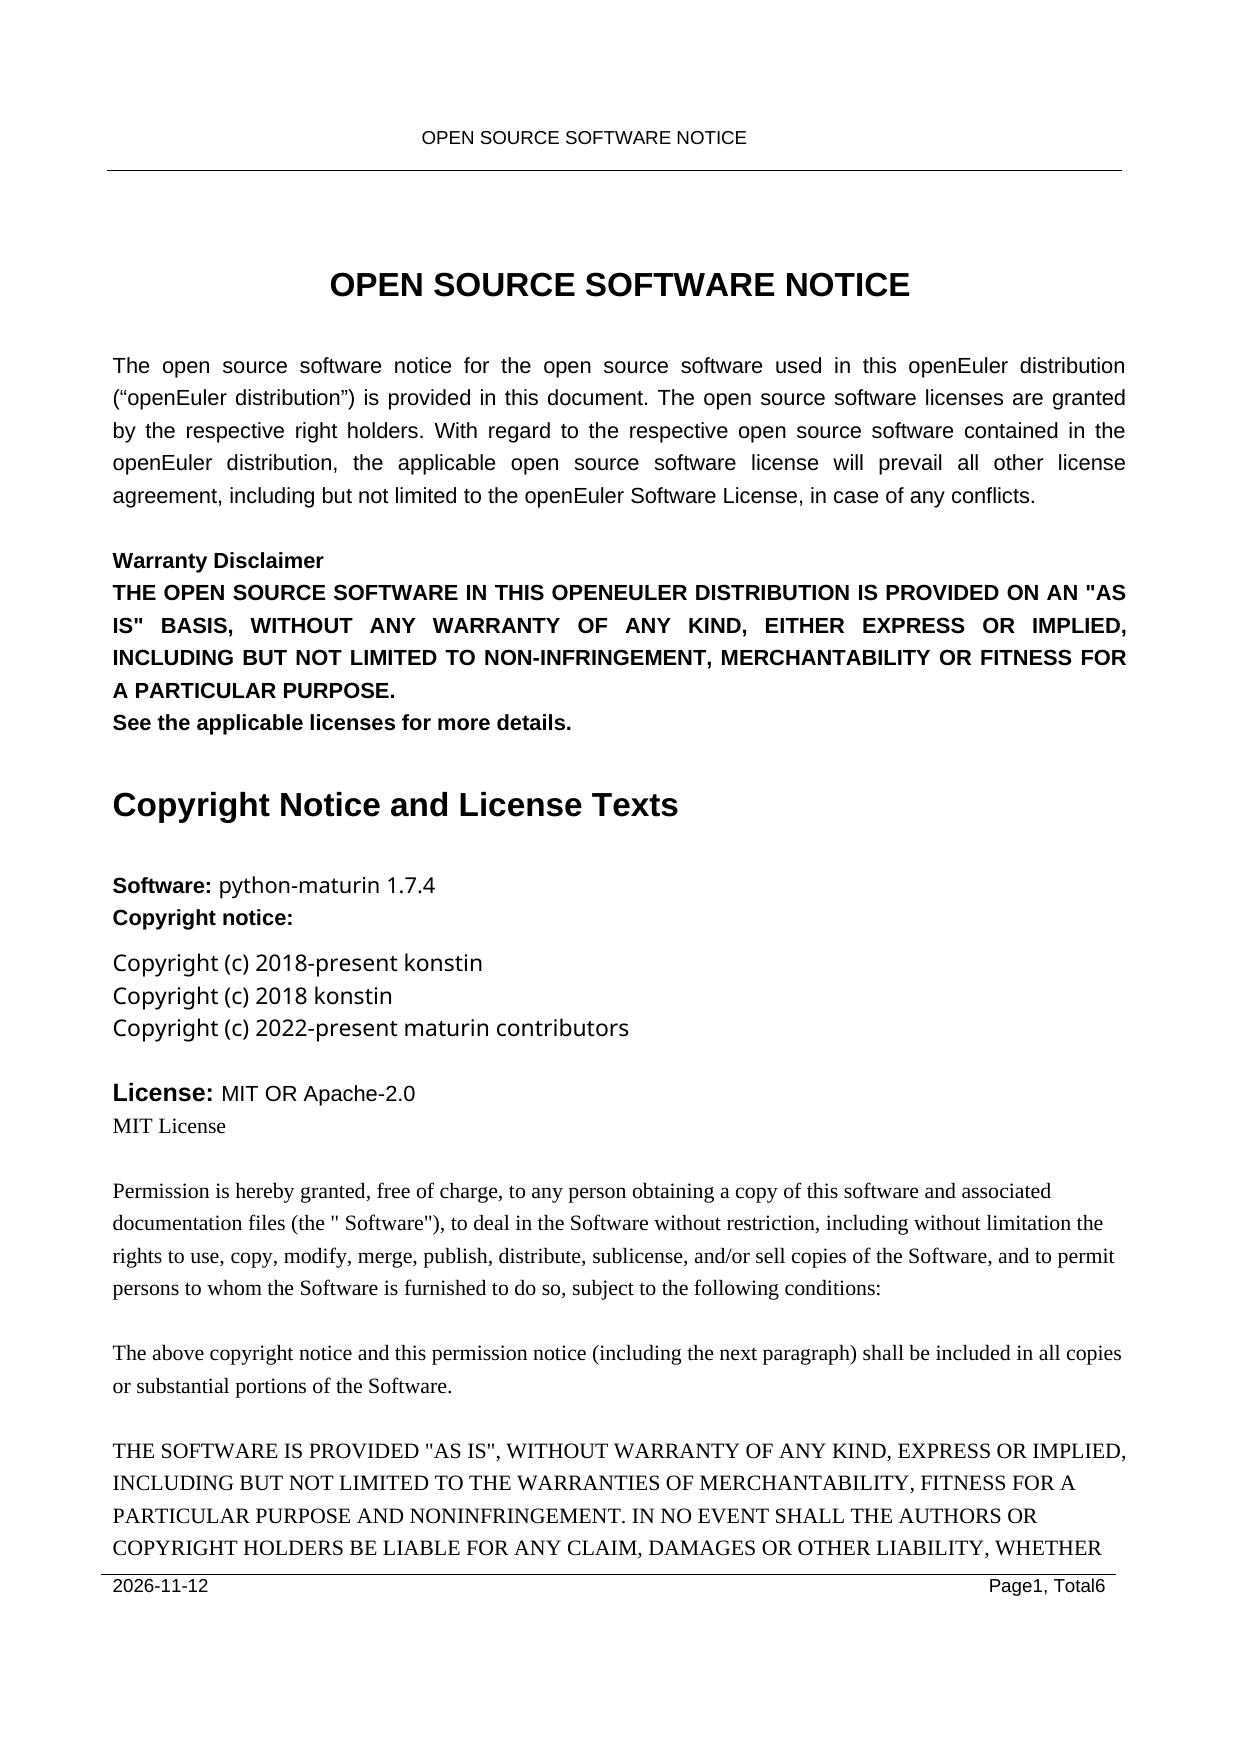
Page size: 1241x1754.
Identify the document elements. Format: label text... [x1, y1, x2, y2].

text Warranty Disclaimer [112, 544, 1128, 576]
text OPEN SOURCE SOFTWARE NOTICE [112, 251, 1128, 316]
text The open source software notice for the open source software used in this openEuler distribution (“openEuler distribution”) is provided in this document. The open source software licenses are granted by the respective right holders. With regard to the respective open source software contained in the openEuler distribution, the applicable open source software license will prevail all other license agreement, including but not limited to the openEuler Software License, in case of any conflicts. [112, 349, 1128, 511]
text Copyright notice: [112, 901, 1128, 934]
text Copyright Notice and License Texts [112, 771, 1128, 836]
title Software: python-maturin 1.7.4 [112, 869, 1128, 901]
text License: MIT OR Apache-2.0 [112, 1077, 1128, 1109]
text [112, 1109, 1128, 1564]
text Copyright (c) 2018-present konstin Copyright (c) 2018 konstin Copyright (c) 2022-present maturin contributors [112, 947, 1128, 1077]
text THE OPEN SOURCE SOFTWARE IN THIS OPENEULER DISTRIBUTION IS PROVIDED ON AN "AS IS" BASIS, WITHOUT ANY WARRANTY OF ANY KIND, EITHER EXPRESS OR IMPLIED, INCLUDING BUT NOT LIMITED TO NON-INFRINGEMENT, MERCHANTABILITY OR FITNESS FOR A PARTICULAR PURPOSE. See the applicable licenses for more details. [112, 576, 1128, 739]
